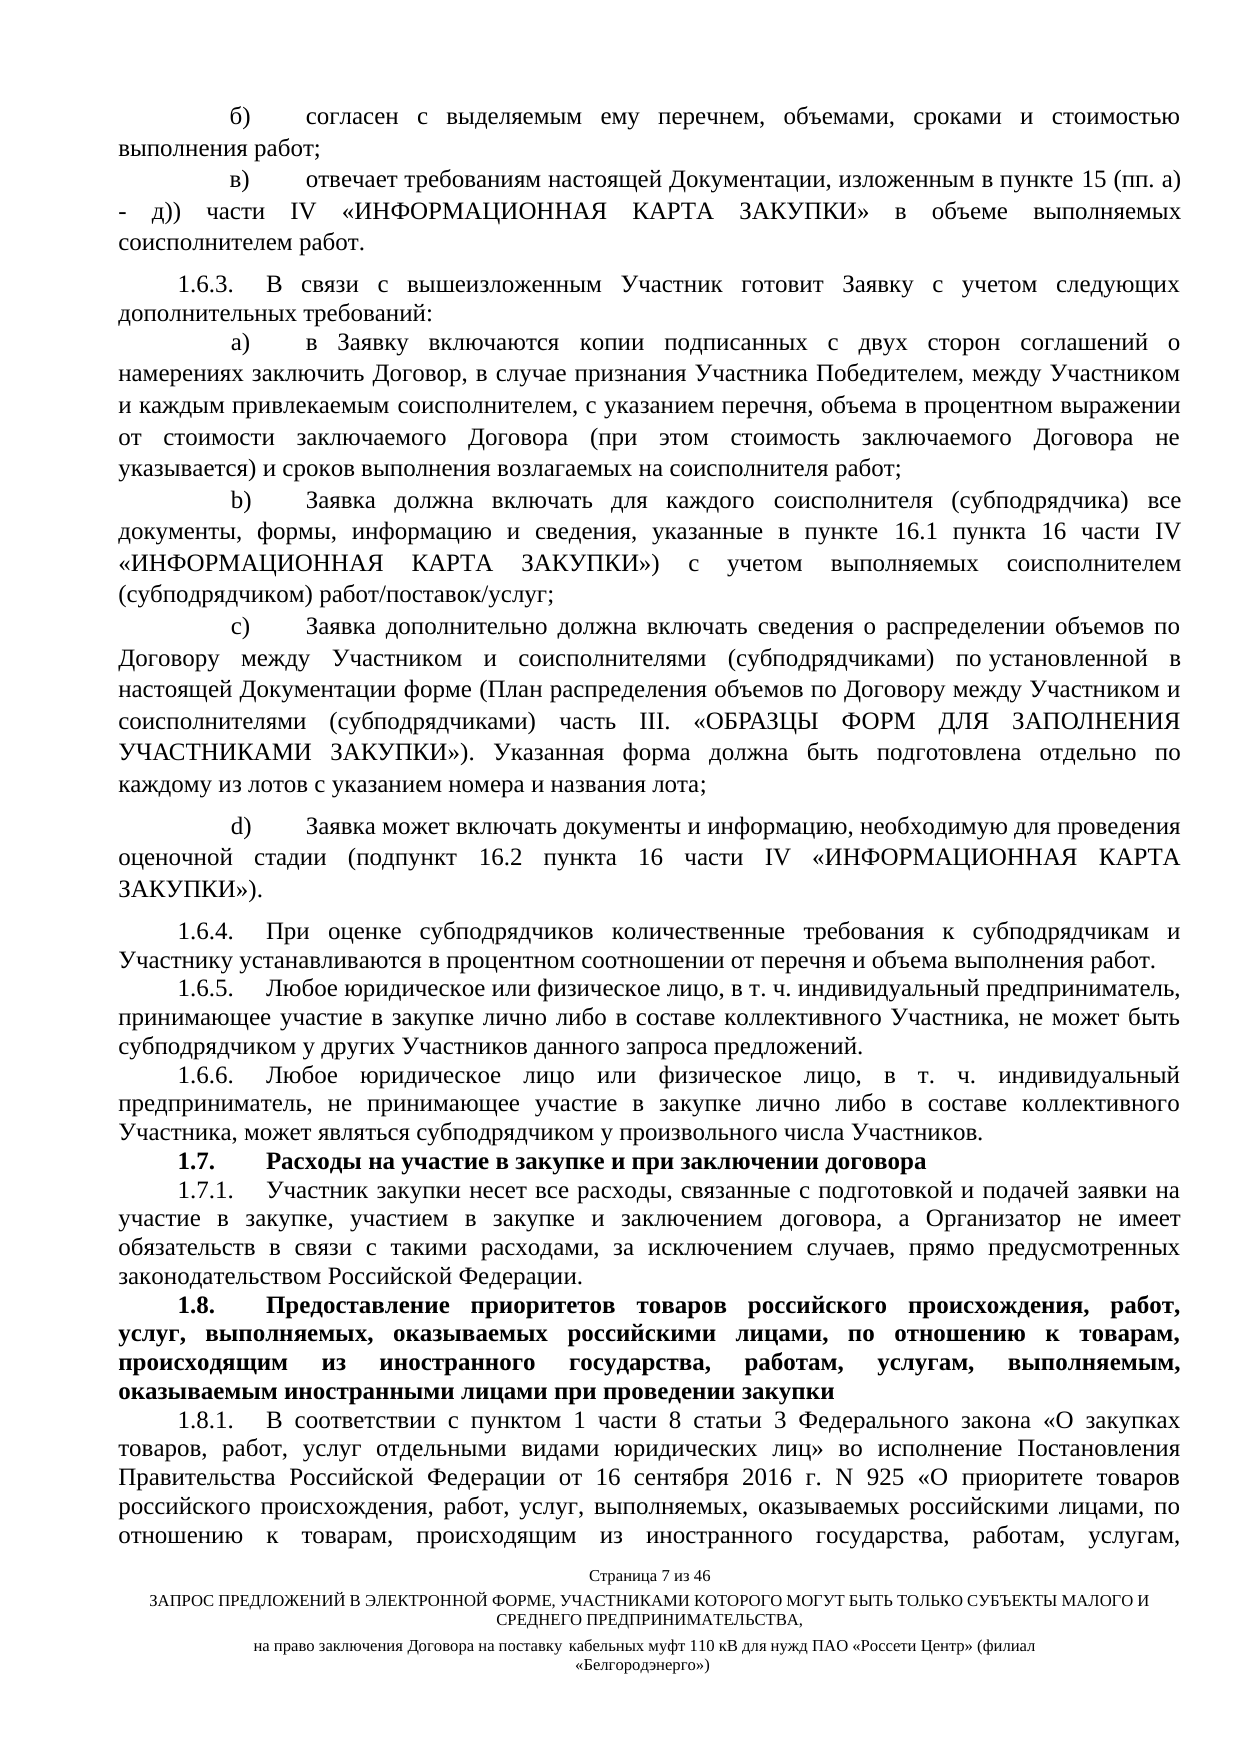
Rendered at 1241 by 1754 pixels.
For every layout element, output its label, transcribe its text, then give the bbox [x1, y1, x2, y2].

subtitle Любое юридическое лицо или физическое лицо, в т. ч. индивидуальный предприниматель, не принимающее участие в закупке лично либо в составе коллективного Участника, может являться субподрядчиком у произвольного числа Участников. [118, 1060, 1181, 1146]
subtitle Участник закупки несет все расходы, связанные с подготовкой и подачей заявки на участие в закупке, участием в закупке и заключением договора, а Организатор не имеет обязательств в связи с такими расходами, за исключением случаев, прямо предусмотренных законодательством Российской Федерации. [118, 1175, 1181, 1290]
list отвечает требованиям настоящей Документации, изложенным в пункте 15 (пп. а) - д)) части IV «ИНФОРМАЦИОННАЯ КАРТА ЗАКУПКИ» в объеме выполняемых соисполнителем работ. [118, 164, 1181, 256]
list Заявка должна включать для каждого соисполнителя (субподрядчика) все документы, формы, информацию и сведения, указанные в пункте 16.1 пункта 16 части IV «ИНФОРМАЦИОННАЯ КАРТА ЗАКУПКИ») с учетом выполняемых соисполнителем (субподрядчиком) работ/поставок/услуг; [118, 485, 1181, 608]
subtitle Любое юридическое или физическое лицо, в т. ч. индивидуальный предприниматель, принимающее участие в закупке лично либо в составе коллективного Участника, не может быть субподрядчиком у других Участников данного запроса предложений. [118, 973, 1181, 1060]
list согласен с выделяемым ему перечнем, объемами, сроками и стоимостью выполнения работ; [118, 101, 1181, 162]
list Заявка дополнительно должна включать сведения о распределении объемов по Договору между Участником и соисполнителями (субподрядчиками) по установленной в настоящей Документации форме (План распределения объемов по Договору между Участником и соисполнителями (субподрядчиками) часть III. «ОБРАЗЦЫ ФОРМ ДЛЯ ЗАПОЛНЕНИЯ УЧАСТНИКАМИ ЗАКУПКИ»). Указанная форма должна быть подготовлена отдельно по каждому из лотов с указанием номера и названия лота; [118, 611, 1181, 798]
subtitle Предоставление приоритетов товаров российского происхождения, работ, услуг, выполняемых, оказываемых российскими лицами, по отношению к товарам, происходящим из иностранного государства, работам, услугам, выполняемым, оказываемым иностранными лицами при проведении закупки [118, 1290, 1181, 1405]
list Заявка может включать документы и информацию, необходимую для проведения оценочной стадии (подпункт 16.2 пункта 16 части IV «ИНФОРМАЦИОННАЯ КАРТА ЗАКУПКИ»). [118, 811, 1181, 903]
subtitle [118, 1405, 1181, 1548]
subtitle В связи с вышеизложенным Участник готовит Заявку с учетом следующих дополнительных требований: [118, 269, 1181, 327]
list в Заявку включаются копии подписанных с двух сторон соглашений о намерениях заключить Договор, в случае признания Участника Победителем, между Участником и каждым привлекаемым соисполнителем, с указанием перечня, объема в процентном выражении от стоимости заключаемого Договора (при этом стоимость заключаемого Договора не указывается) и сроков выполнения возлагаемых на соисполнителя работ; [118, 327, 1181, 482]
subtitle При оценке субподрядчиков количественные требования к субподрядчикам и Участнику устанавливаются в процентном соотношении от перечня и объема выполнения работ. [118, 916, 1181, 973]
subtitle Расходы на участие в закупке и при заключении договора [118, 1146, 1181, 1175]
